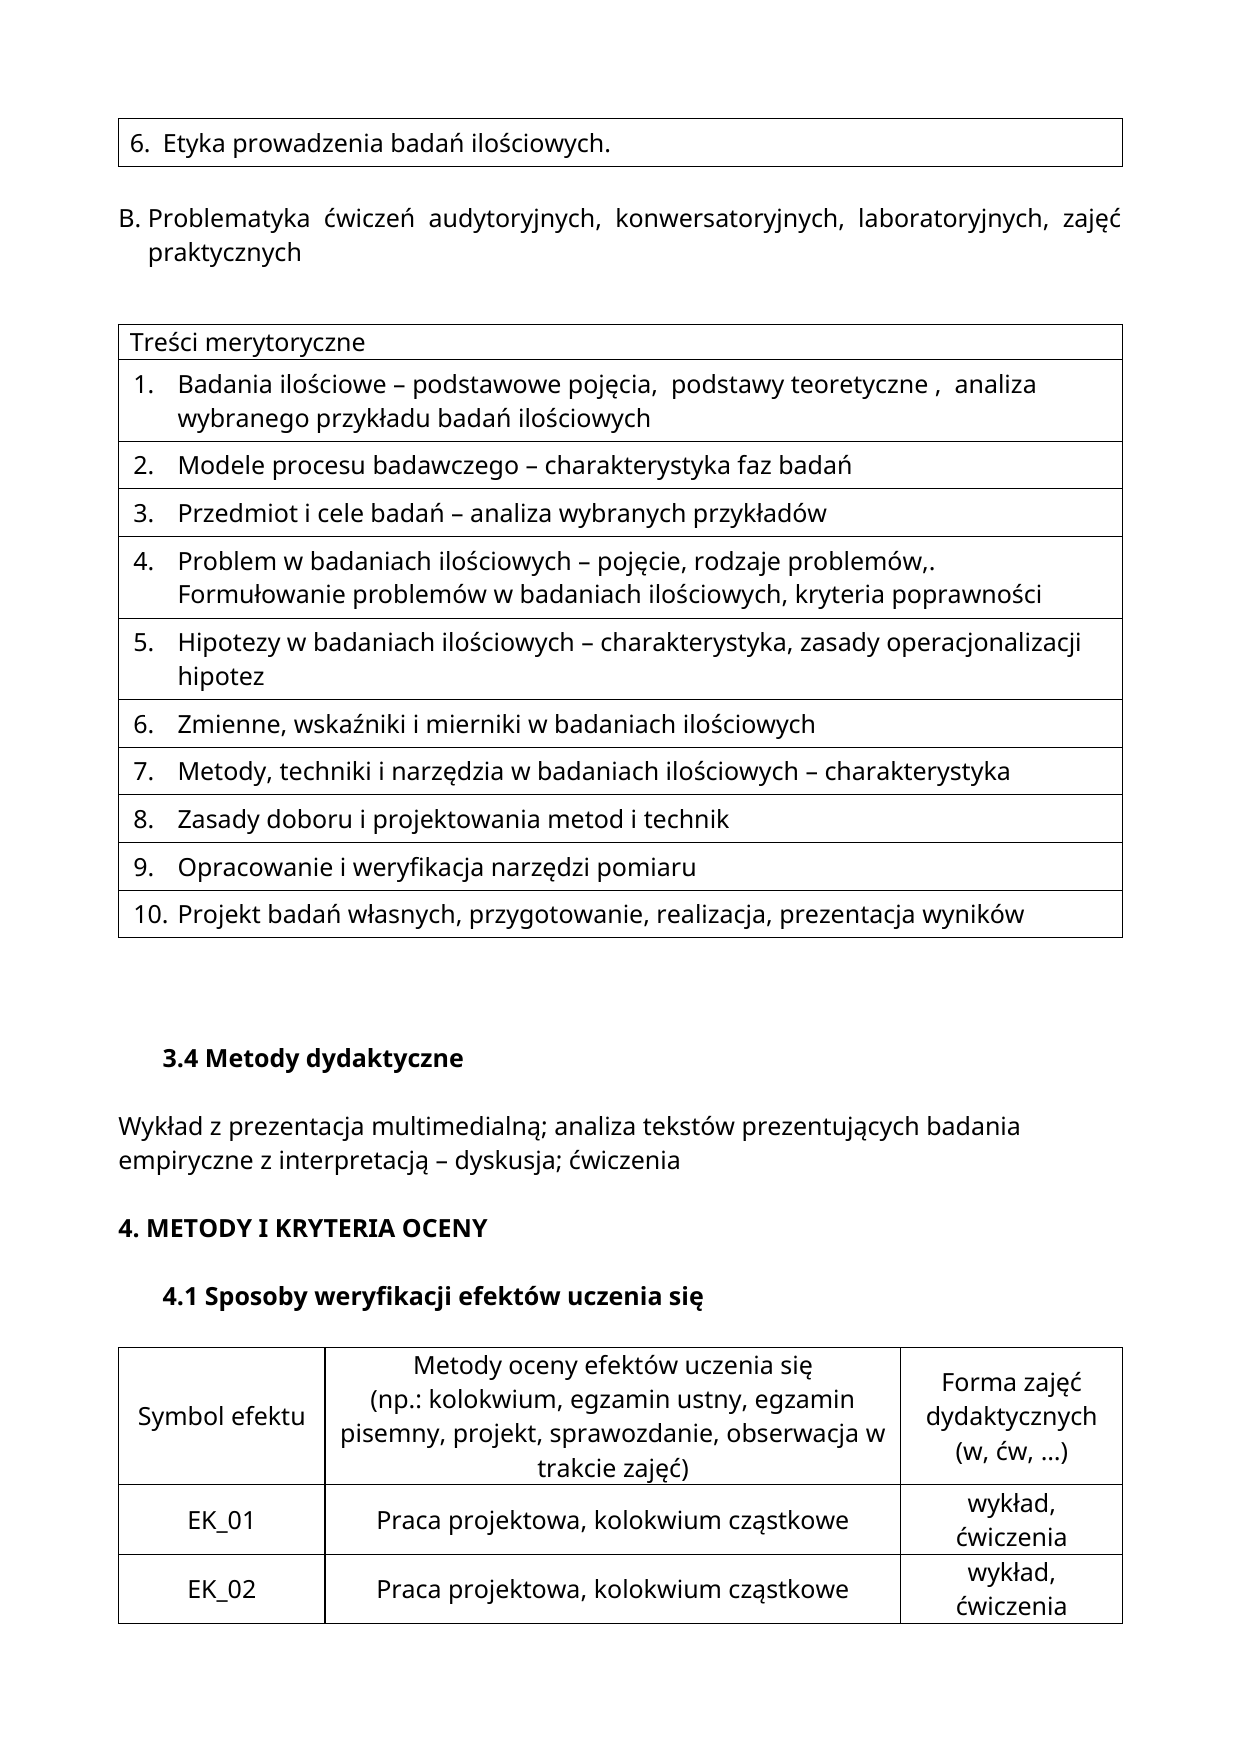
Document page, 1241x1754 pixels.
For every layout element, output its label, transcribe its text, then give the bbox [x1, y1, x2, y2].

table_cell Zmienne, wskaźniki i mierniki w badaniach ilościowych [119, 700, 1122, 747]
table_cell Hipotezy w badaniach ilościowych – charakterystyka, zasady operacjonalizacji hipotez [119, 619, 1122, 699]
table_cell Praca projektowa, kolokwium cząstkowe [326, 1555, 900, 1623]
table_header Symbol efektu [119, 1348, 324, 1484]
table_cell Projekt badań własnych, przygotowanie, realizacja, prezentacja wyników [119, 891, 1122, 937]
table_cell Badania ilościowe – podstawowe pojęcia, podstawy teoretyczne , analiza wybranego przykładu badań ilościowych [119, 360, 1122, 441]
list Problematyka ćwiczeń audytoryjnych, konwersatoryjnych, laboratoryjnych, zajęć praktycznych [118, 201, 1122, 269]
table_cell Etyka prowadzenia badań ilościowych. [119, 119, 1122, 166]
table_header Treści merytoryczne [119, 325, 1122, 359]
table_header Forma zajęć dydaktycznych (w, ćw, …) [901, 1348, 1122, 1484]
text 3.4 Metody dydaktyczne [162, 1040, 1122, 1074]
text Wykład z prezentacja multimedialną; analiza tekstów prezentujących badania empiryczne z interpretacją – dyskusja; ćwiczenia [118, 1108, 1122, 1177]
table_cell EK_02 [119, 1555, 324, 1623]
text 4.1 Sposoby weryfikacji efektów uczenia się [162, 1279, 1122, 1313]
table_cell Metody, techniki i narzędzia w badaniach ilościowych – charakterystyka [119, 748, 1122, 794]
table_cell Praca projektowa, kolokwium cząstkowe [326, 1485, 900, 1553]
table_header Metody oceny efektów uczenia się (np.: kolokwium, egzamin ustny, egzamin pisemny, projekt, sprawozdanie, obserwacja w trakcie zajęć) [326, 1348, 900, 1484]
text 4. METODY I KRYTERIA OCENY [118, 1211, 1122, 1245]
table_cell wykład, ćwiczenia [901, 1485, 1122, 1553]
table_cell EK_01 [119, 1485, 324, 1553]
table_cell Opracowanie i weryfikacja narzędzi pomiaru [119, 843, 1122, 889]
table_cell Przedmiot i cele badań – analiza wybranych przykładów [119, 489, 1122, 536]
table_cell Problem w badaniach ilościowych – pojęcie, rodzaje problemów,. Formułowanie problemów w badaniach ilościowych, kryteria poprawności [119, 537, 1122, 617]
table_cell Modele procesu badawczego – charakterystyka faz badań [119, 442, 1122, 488]
table_cell Zasady doboru i projektowania metod i technik [119, 795, 1122, 842]
table_cell wykład, ćwiczenia [901, 1555, 1122, 1623]
